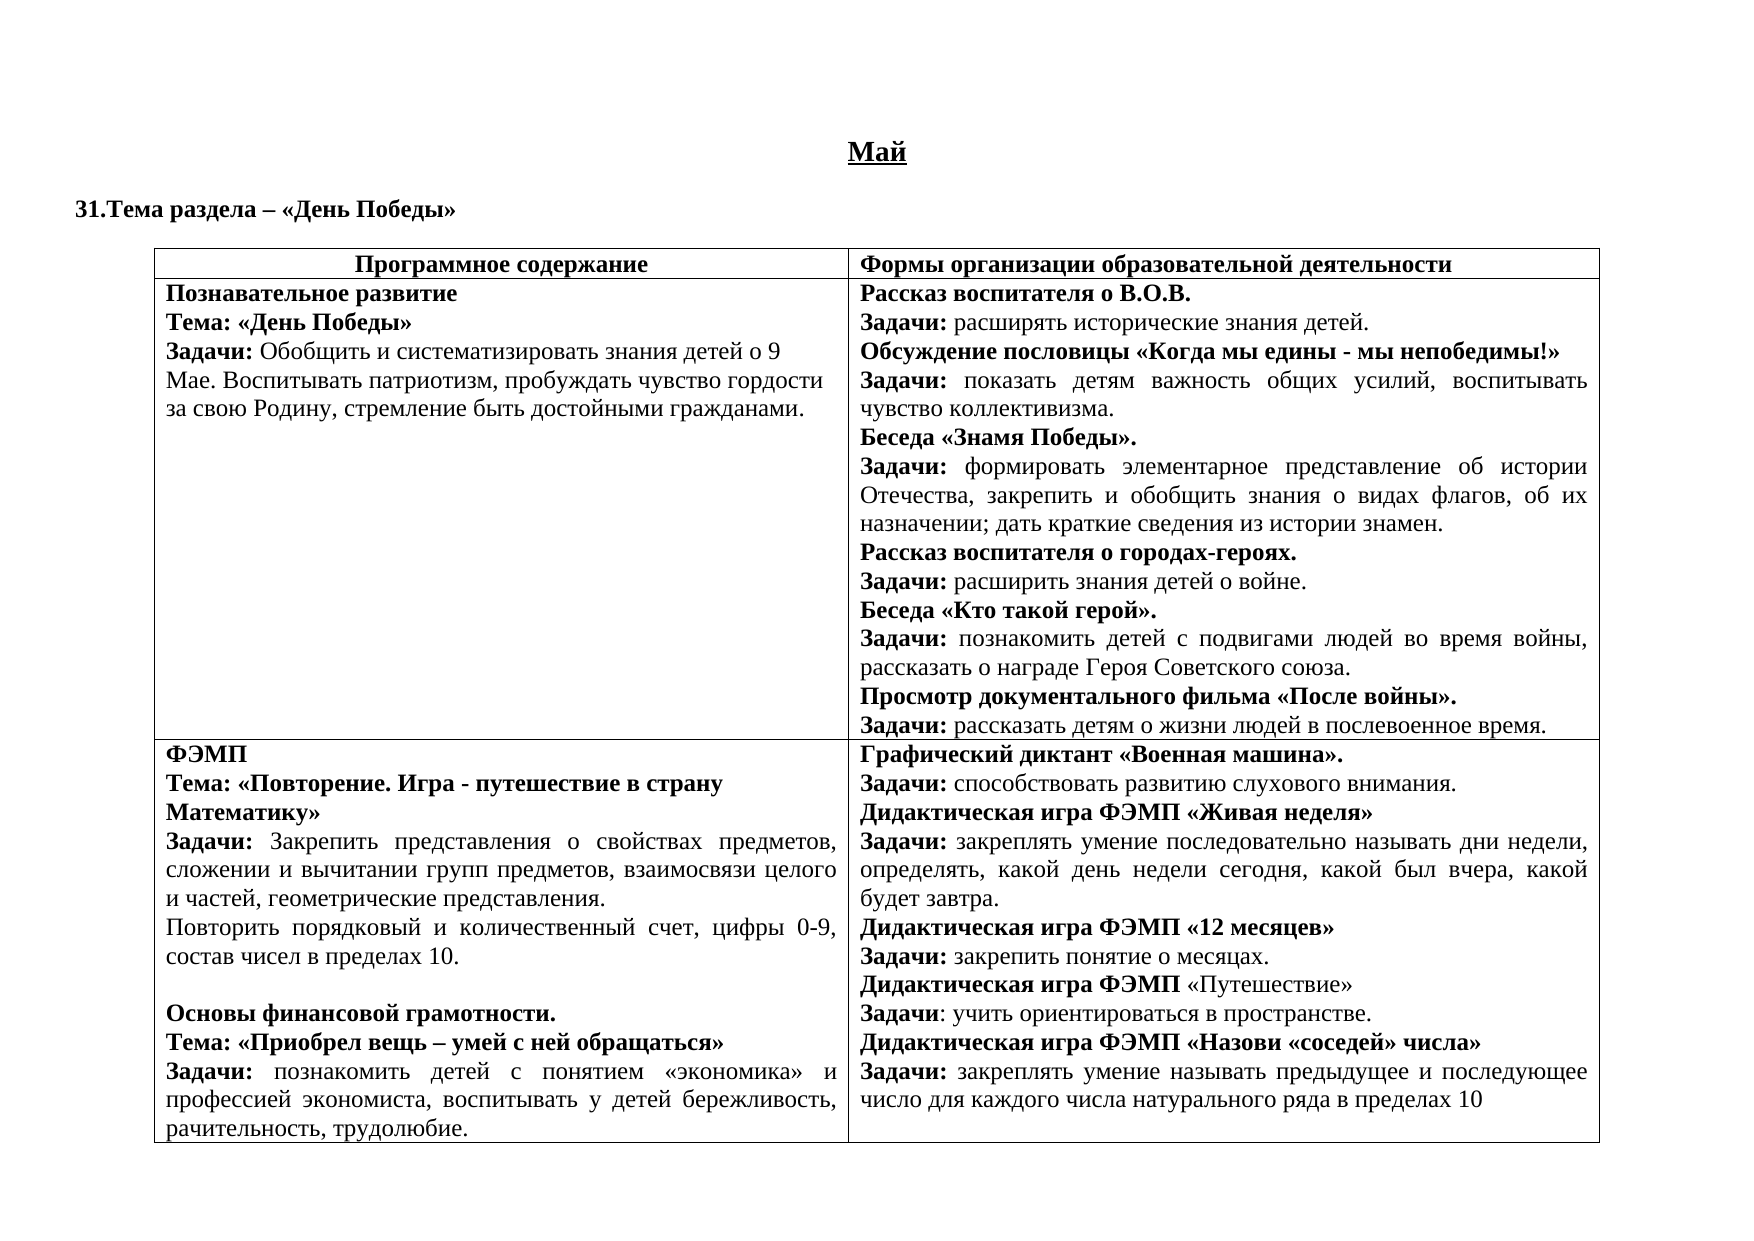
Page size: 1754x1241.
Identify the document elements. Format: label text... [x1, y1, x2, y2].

table_header Программное содержание [155, 249, 848, 277]
table_cell Познавательное развитие Тема: «День Победы» Задачи: Обобщить и систематизировать знания детей о 9 Мае. Воспитывать патриотизм, пробуждать чувство гордости за свою Родину, стремление быть достойными гражданами. [155, 279, 848, 738]
text Май [75, 134, 1679, 168]
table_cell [155, 740, 848, 1142]
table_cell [849, 740, 1599, 1142]
table_cell Рассказ воспитателя о В.О.В. Задачи: расширять исторические знания детей. Обсуждение пословицы «Когда мы едины - мы непобедимы!» Задачи: показать детям важность общих усилий, воспитывать чувство коллективизма. Беседа «Знамя Победы». Задачи: формировать элементарное представление об истории Отечества, закрепить и обобщить знания о видах флагов, об их назначении; дать краткие сведения из истории знамен. Рассказ воспитателя о городах-героях. Задачи: расширить знания детей о войне. Беседа «Кто такой герой». Задачи: познакомить детей с подвигами людей во время войны, рассказать о награде Героя Советского союза. Просмотр документального фильма «После войны». Задачи: рассказать детям о жизни людей в послевоенное время. [849, 279, 1599, 738]
text 31.Тема раздела – «День Победы» [75, 194, 1679, 222]
table_header Формы организации образовательной деятельности [849, 249, 1599, 277]
